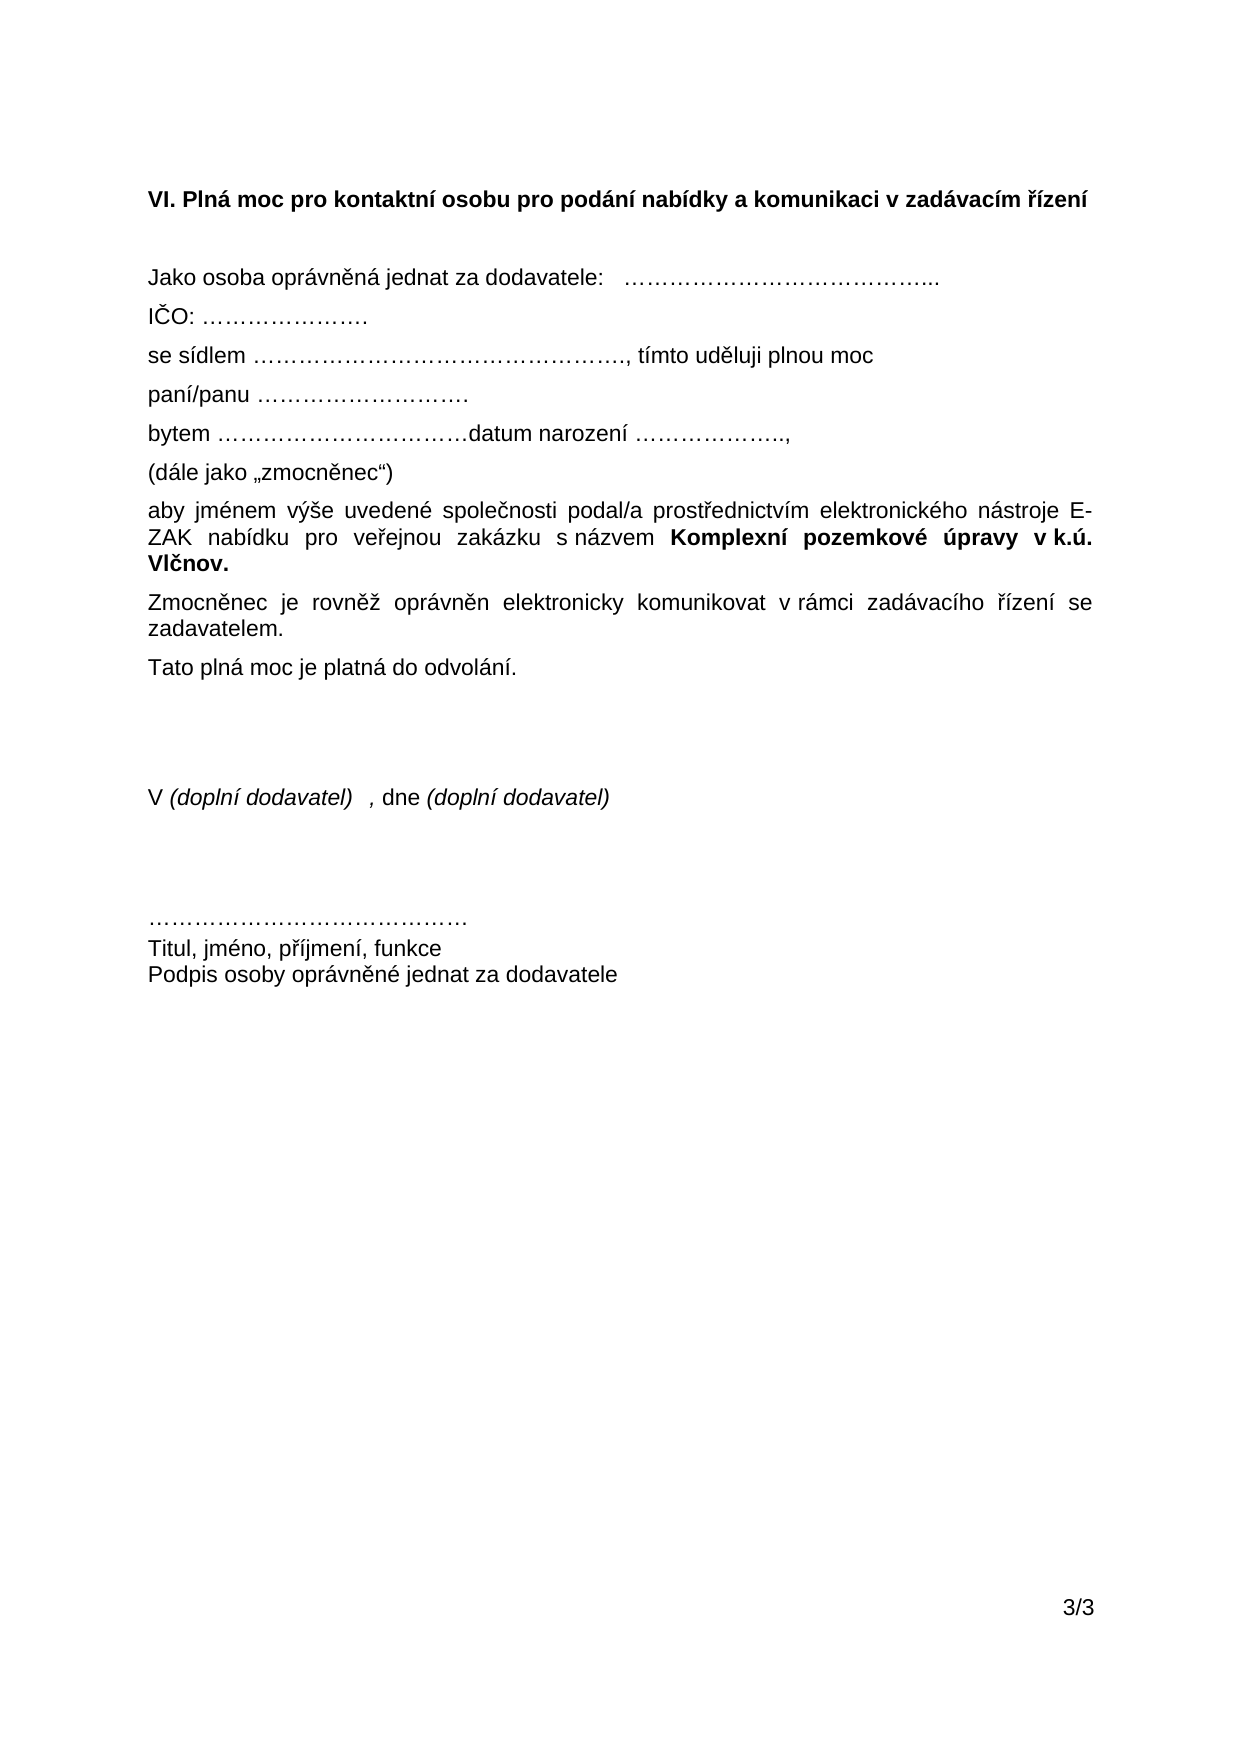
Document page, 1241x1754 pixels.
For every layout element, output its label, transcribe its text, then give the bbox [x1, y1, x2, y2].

text bytem ……………………………datum narození ……………….., [148, 419, 1093, 446]
text V (doplní dodavatel) , dne (doplní dodavatel) [148, 783, 1093, 810]
text Jako osoba oprávněná jednat za dodavatele: …………………………………... [148, 264, 1093, 291]
text Zmocněnec je rovněž oprávněn elektronicky komunikovat v rámci zadávacího řízení se zadavatelem. [148, 589, 1093, 642]
text Tato plná moc je platná do odvolání. [148, 654, 1093, 680]
text Podpis osoby oprávněné jednat za dodavatele [148, 961, 1093, 987]
text …………………………………… [148, 904, 1093, 931]
text (dále jako „zmocněnec“) [148, 458, 1093, 485]
text Titul, jméno, příjmení, funkce [148, 934, 1093, 961]
text VI. Plná moc pro kontaktní osobu pro podání nabídky a komunikaci v zadávacím řízení [148, 186, 1093, 213]
text IČO: …………………. [148, 303, 1093, 329]
text se sídlem …………………………………………., tímto uděluji plnou moc [148, 342, 1093, 368]
text aby jménem výše uvedené společnosti podal/a prostřednictvím elektronického nástroje E-ZAK nabídku pro veřejnou zakázku s názvem Komplexní pozemkové úpravy v k.ú. Vlčnov. [148, 497, 1093, 576]
text paní/panu ………………………. [148, 381, 1093, 407]
